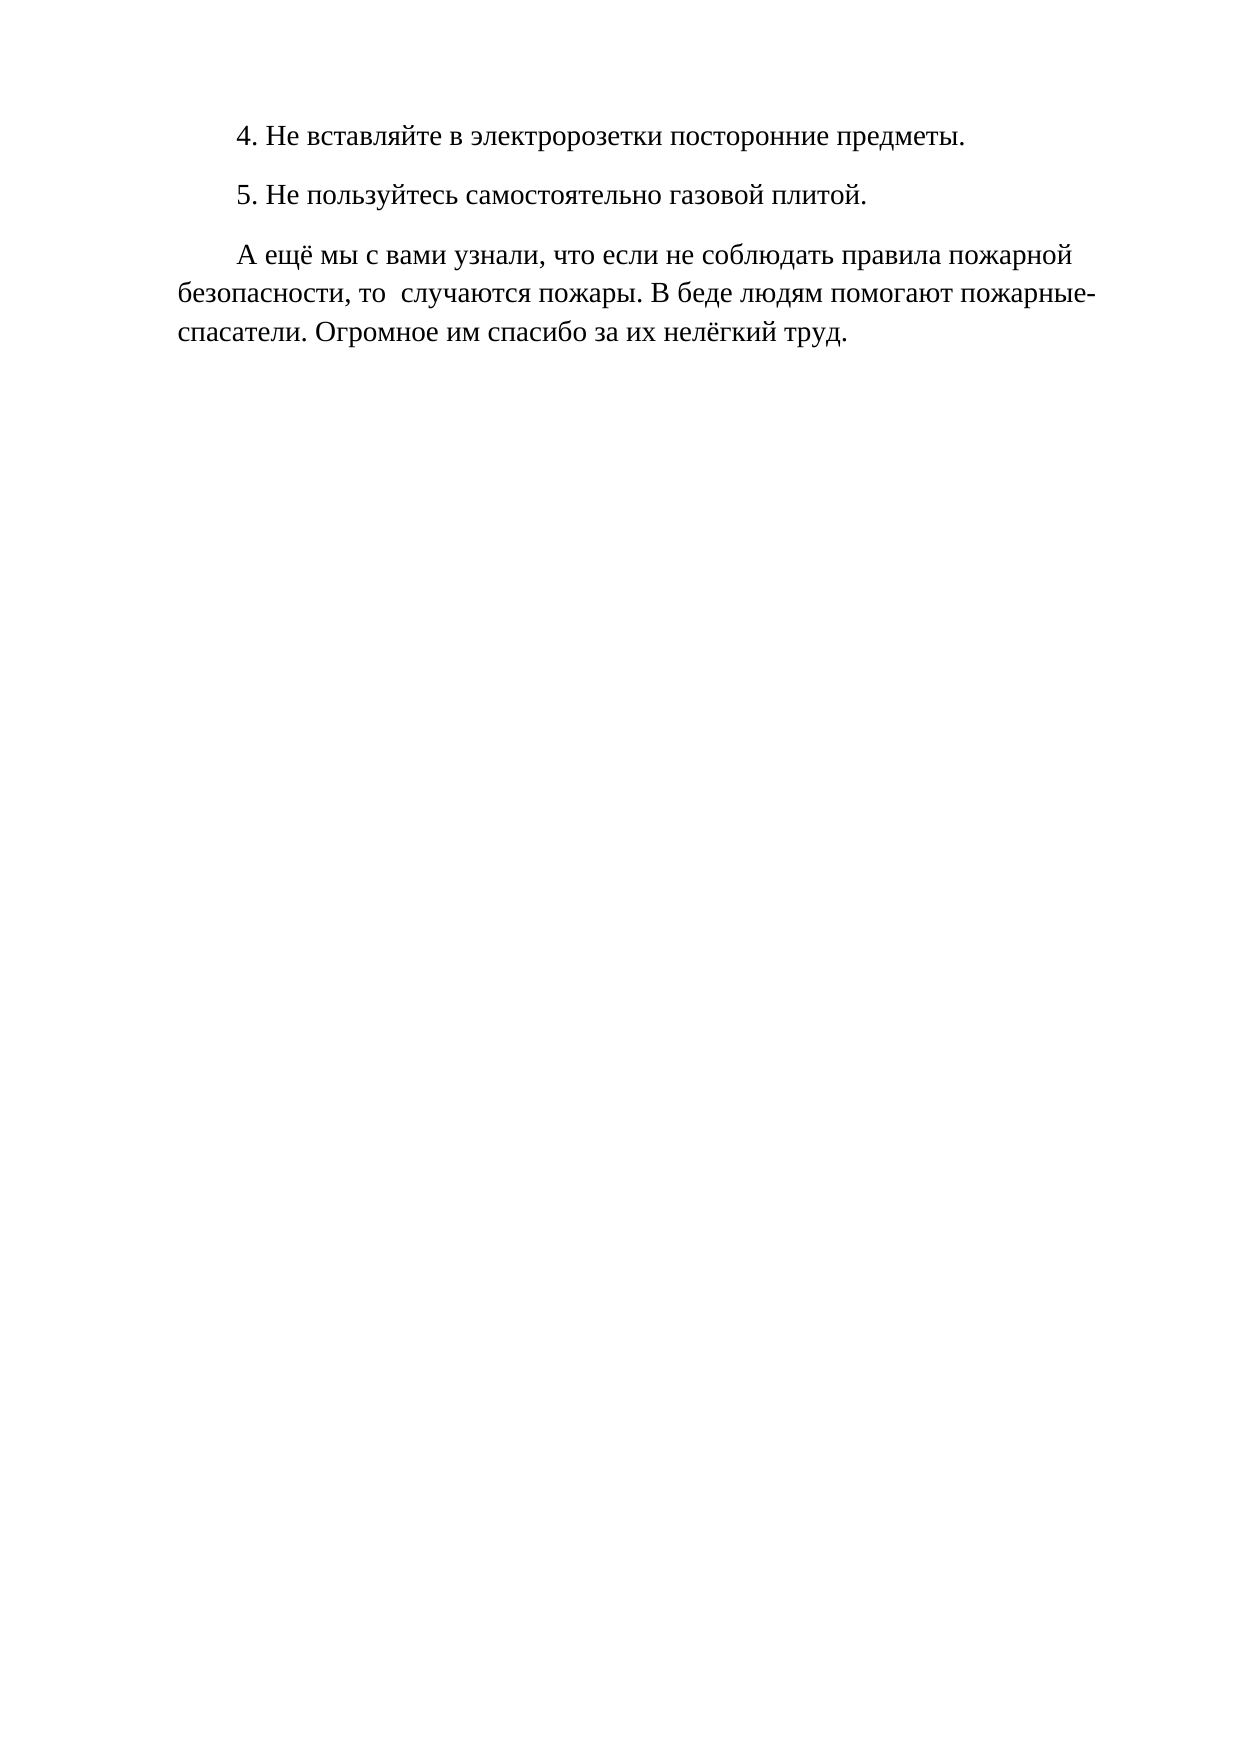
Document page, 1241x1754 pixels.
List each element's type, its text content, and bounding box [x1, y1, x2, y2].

text 5. Не пользуйтесь самостоятельно газовой плитой. [177, 177, 1152, 211]
text А ещё мы с вами узнали, что если не соблюдать правила пожарной безопасности, то случаются пожары. В беде людям помогают пожарные-спасатели. Огромное им спасибо за их нелёгкий труд. [177, 237, 1152, 347]
text 4. Не вставляйте в электророзетки посторонние предметы. [177, 118, 1152, 152]
